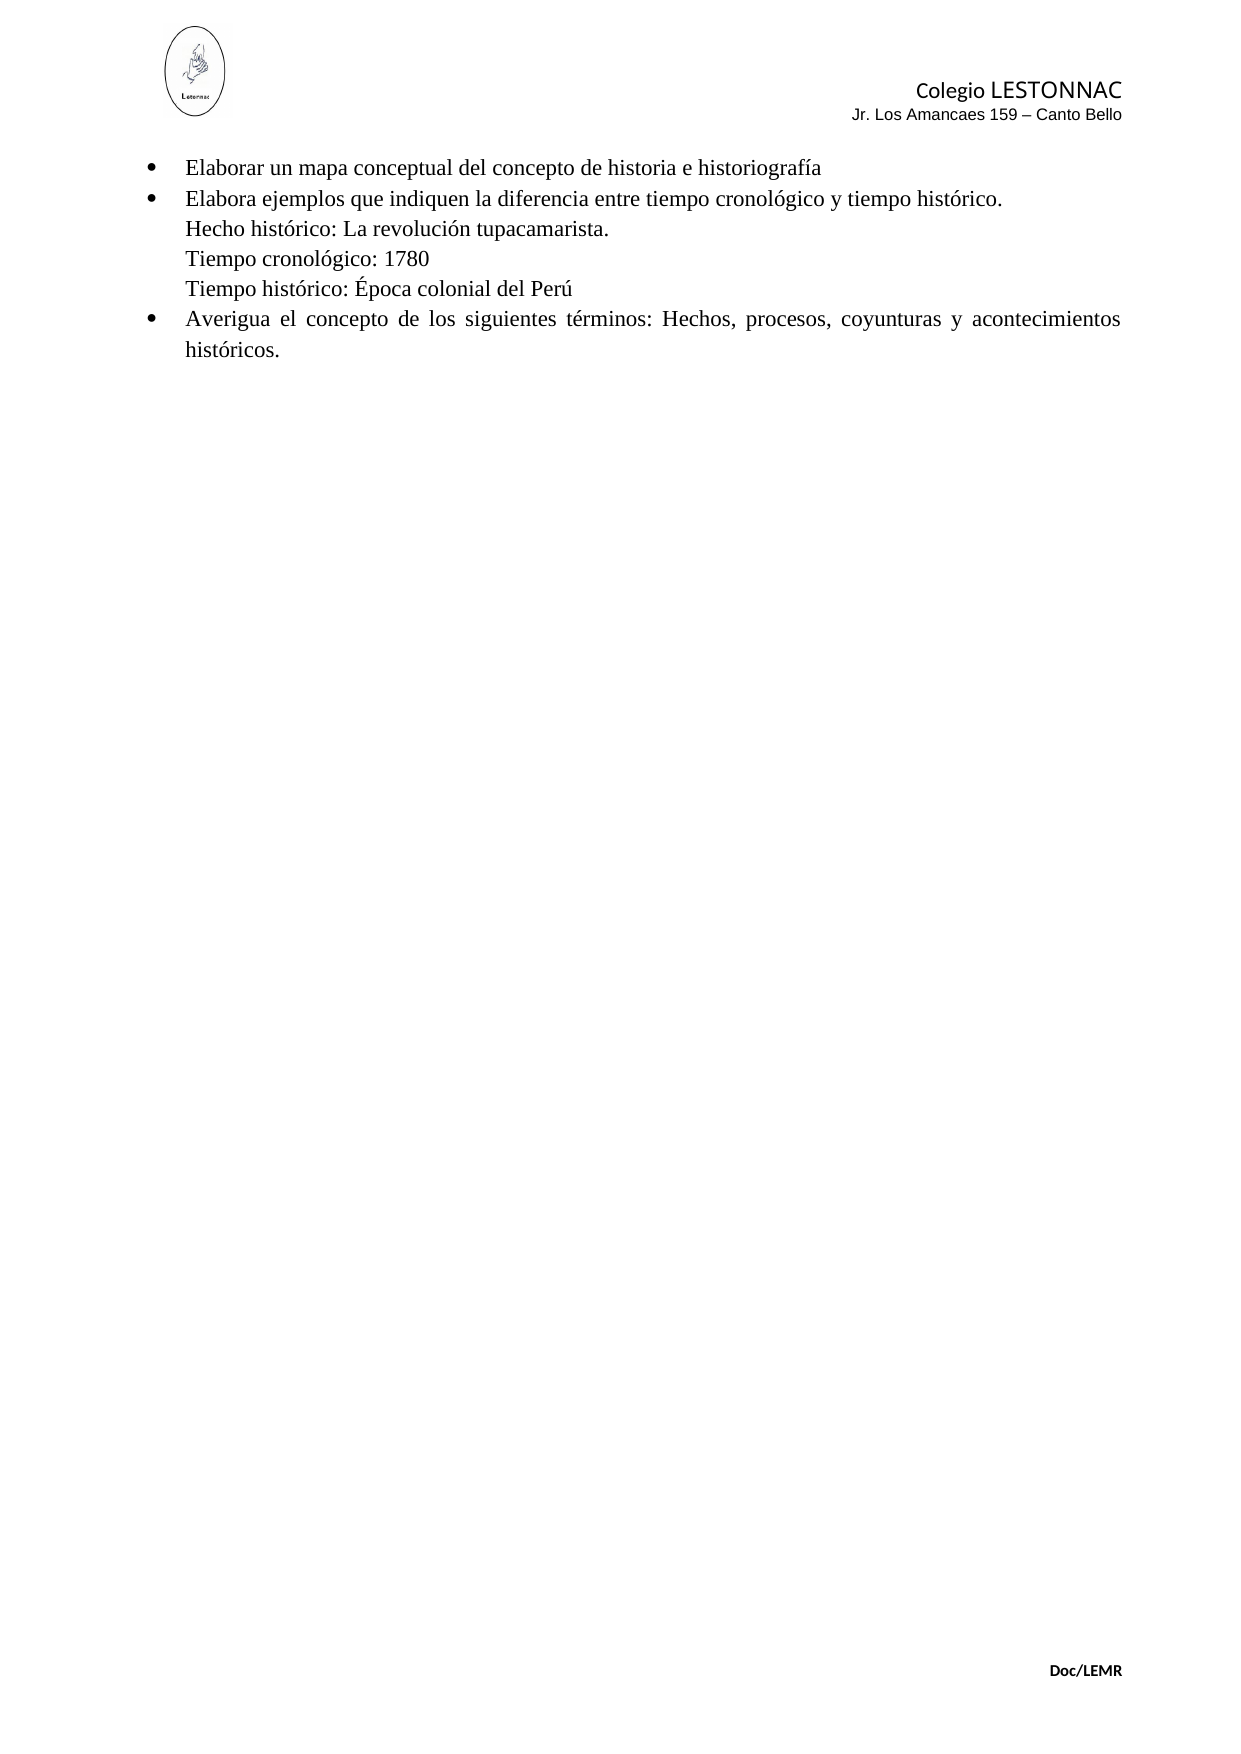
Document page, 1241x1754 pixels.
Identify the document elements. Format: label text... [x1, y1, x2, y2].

text Tiempo cronológico: 1780 [185, 245, 1122, 271]
picture [162, 23, 233, 118]
list Elabora ejemplos que indiquen la diferencia entre tiempo cronológico y tiempo histórico. [148, 185, 1122, 211]
text Hecho histórico: La revolución tupacamarista. [185, 215, 1122, 241]
list Elaborar un mapa conceptual del concepto de historia e historiografía [148, 154, 1122, 181]
text Tiempo histórico: Época colonial del Perú [185, 275, 1122, 302]
list Averigua el concepto de los siguientes términos: Hechos, procesos, coyunturas y acontecimientos históricos. [148, 306, 1122, 362]
